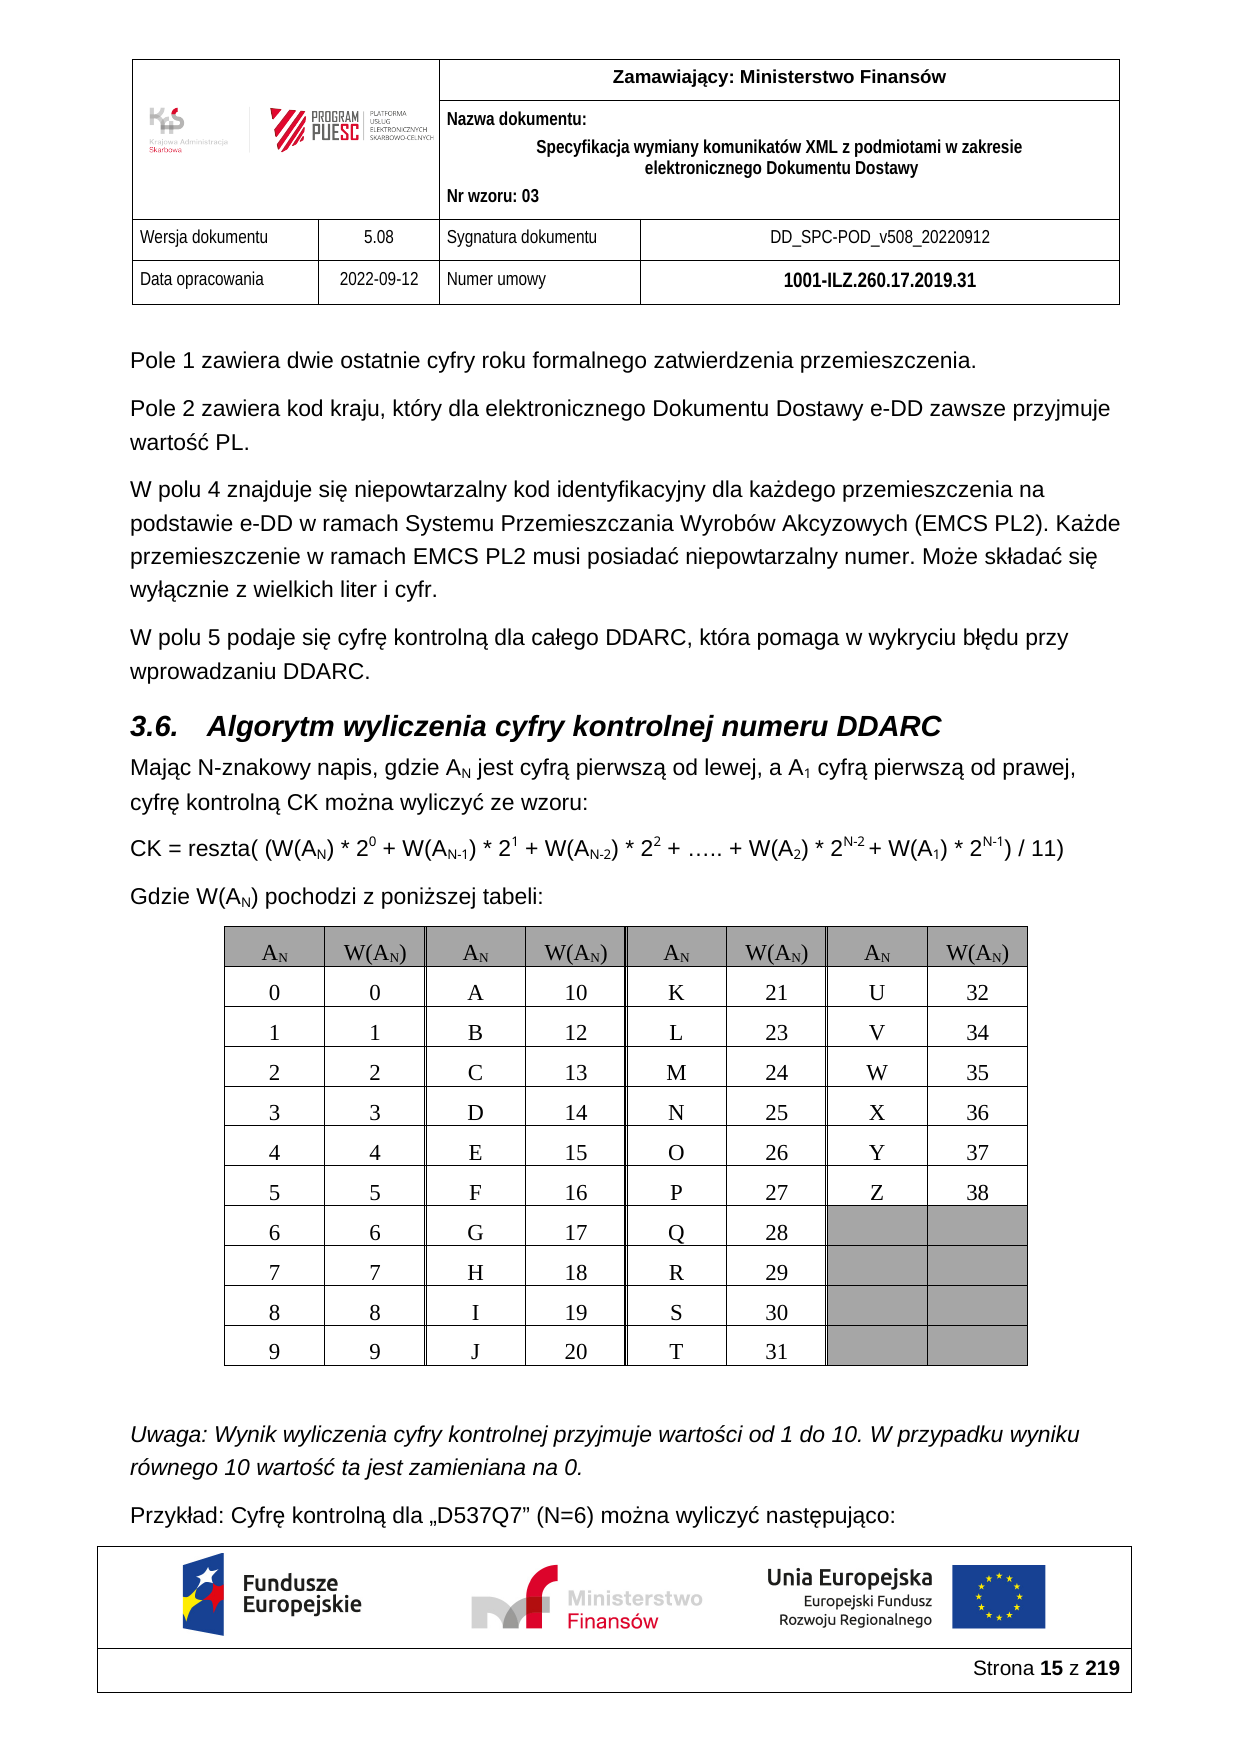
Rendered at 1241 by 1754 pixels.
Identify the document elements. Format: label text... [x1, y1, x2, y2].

text Gdzie W(AN) pochodzi z poniższej tabeli: [130, 878, 1122, 911]
table_cell 34 [928, 1007, 1027, 1046]
table_cell 0 [225, 967, 324, 1006]
table_cell 4 [225, 1126, 324, 1165]
table_cell 37 [928, 1126, 1027, 1165]
table_header W(AN) [526, 927, 624, 966]
table_cell 21 [727, 967, 825, 1006]
table_cell 5 [325, 1166, 424, 1205]
table_cell V [828, 1007, 927, 1046]
text CK = reszta( (W(AN) * 20 + W(AN-1) * 21 + W(AN-2) * 22 + ….. + W(A2) * 2N-2 + W(A1) * 2N-1) / 11) [130, 830, 1122, 863]
table_header W(AN) [727, 927, 825, 966]
text Mając N-znakowy napis, gdzie AN jest cyfrą pierwszą od lewej, a A1 cyfrą pierwszą od prawej, cyfrę kontrolną CK można wyliczyć ze wzoru: [130, 749, 1122, 816]
table_cell 18 [526, 1246, 624, 1285]
table_cell 28 [727, 1206, 825, 1245]
table_header AN [828, 927, 927, 966]
table_cell K [628, 967, 726, 1006]
table_cell [928, 1206, 1027, 1245]
table_cell 19 [526, 1286, 624, 1325]
table_cell 31 [727, 1326, 825, 1365]
table_cell [828, 1206, 927, 1245]
table_cell 6 [225, 1206, 324, 1245]
table_cell A [427, 967, 525, 1006]
table_cell 4 [325, 1126, 424, 1165]
table_cell 13 [526, 1047, 624, 1086]
text W polu 4 znajduje się niepowtarzalny kod identyfikacyjny dla każdego przemieszczenia na podstawie e-DD w ramach Systemu Przemieszczania Wyrobów Akcyzowych (EMCS PL2). Każde przemieszczenie w ramach EMCS PL2 musi posiadać niepowtarzalny numer. Może składać się wyłącznie z wielkich liter i cyfr. [130, 469, 1122, 603]
table_cell 9 [225, 1326, 324, 1365]
table_cell Q [628, 1206, 726, 1245]
table_cell 12 [526, 1007, 624, 1046]
table_header AN [628, 927, 726, 966]
table_cell 8 [225, 1286, 324, 1325]
table_cell 26 [727, 1126, 825, 1165]
table_cell 17 [526, 1206, 624, 1245]
table_cell N [628, 1087, 726, 1125]
table_cell 9 [325, 1326, 424, 1365]
table_cell C [427, 1047, 525, 1086]
table_cell 27 [727, 1166, 825, 1205]
table_cell 3 [325, 1087, 424, 1125]
table_cell Y [828, 1126, 927, 1165]
table_cell 5 [225, 1166, 324, 1205]
table_cell 25 [727, 1087, 825, 1125]
text Pole 1 zawiera dwie ostatnie cyfry roku formalnego zatwierdzenia przemieszczenia. [130, 340, 1122, 374]
table_cell I [427, 1286, 525, 1325]
table_cell G [427, 1206, 525, 1245]
table_cell 16 [526, 1166, 624, 1205]
picture [139, 97, 434, 163]
table_cell U [828, 967, 927, 1006]
table_header W(AN) [928, 927, 1027, 966]
text Przykład: Cyfrę kontrolną dla „D537Q7” (N=6) można wyliczyć następująco: [130, 1495, 1122, 1528]
table_cell 30 [727, 1286, 825, 1325]
table_cell B [427, 1007, 525, 1046]
table_cell [828, 1246, 927, 1285]
table_cell E [427, 1126, 525, 1165]
table_cell Z [828, 1166, 927, 1205]
table_cell F [427, 1166, 525, 1205]
table_cell 10 [526, 967, 624, 1006]
table_cell D [427, 1087, 525, 1125]
table_cell 20 [526, 1326, 624, 1365]
table_cell 7 [225, 1246, 324, 1285]
table_cell 32 [928, 967, 1027, 1006]
table_cell 35 [928, 1047, 1027, 1086]
table_cell [928, 1326, 1027, 1365]
table_cell M [628, 1047, 726, 1086]
picture [182, 1553, 1046, 1636]
table_cell 3 [225, 1087, 324, 1125]
table_cell 6 [325, 1206, 424, 1245]
table_cell S [628, 1286, 726, 1325]
table_cell T [628, 1326, 726, 1365]
table_cell 1 [325, 1007, 424, 1046]
text Algorytm wyliczenia cyfry kontrolnej numeru DDARC [130, 709, 1122, 743]
table_cell 36 [928, 1087, 1027, 1125]
table_cell X [828, 1087, 927, 1125]
table_cell [828, 1286, 927, 1325]
table_cell L [628, 1007, 726, 1046]
table_cell J [427, 1326, 525, 1365]
text Pole 2 zawiera kod kraju, który dla elektronicznego Dokumentu Dostawy e-DD zawsze przyjmuje wartość PL. [130, 388, 1122, 455]
text Uwaga: Wynik wyliczenia cyfry kontrolnej przyjmuje wartości od 1 do 10. W przypadku wyniku równego 10 wartość ta jest zamieniana na 0. [130, 1414, 1122, 1480]
table_cell [928, 1286, 1027, 1325]
table_cell 7 [325, 1246, 424, 1285]
table_cell [928, 1246, 1027, 1285]
table_cell R [628, 1246, 726, 1285]
table_cell P [628, 1166, 726, 1205]
table_cell 29 [727, 1246, 825, 1285]
table_cell [828, 1326, 927, 1365]
table_cell 1 [225, 1007, 324, 1046]
table_header AN [225, 927, 324, 966]
table_header AN [427, 927, 525, 966]
table_cell 14 [526, 1087, 624, 1125]
table_cell 15 [526, 1126, 624, 1165]
table_cell 24 [727, 1047, 825, 1086]
table_cell W [828, 1047, 927, 1086]
table_cell 2 [225, 1047, 324, 1086]
table_cell 38 [928, 1166, 1027, 1205]
table_cell 2 [325, 1047, 424, 1086]
text W polu 5 podaje się cyfrę kontrolną dla całego DDARC, która pomaga w wykryciu błędu przy wprowadzaniu DDARC. [130, 617, 1122, 684]
table_cell 0 [325, 967, 424, 1006]
table_cell H [427, 1246, 525, 1285]
table_cell 23 [727, 1007, 825, 1046]
table_cell 8 [325, 1286, 424, 1325]
table_cell O [628, 1126, 726, 1165]
table_header W(AN) [325, 927, 424, 966]
